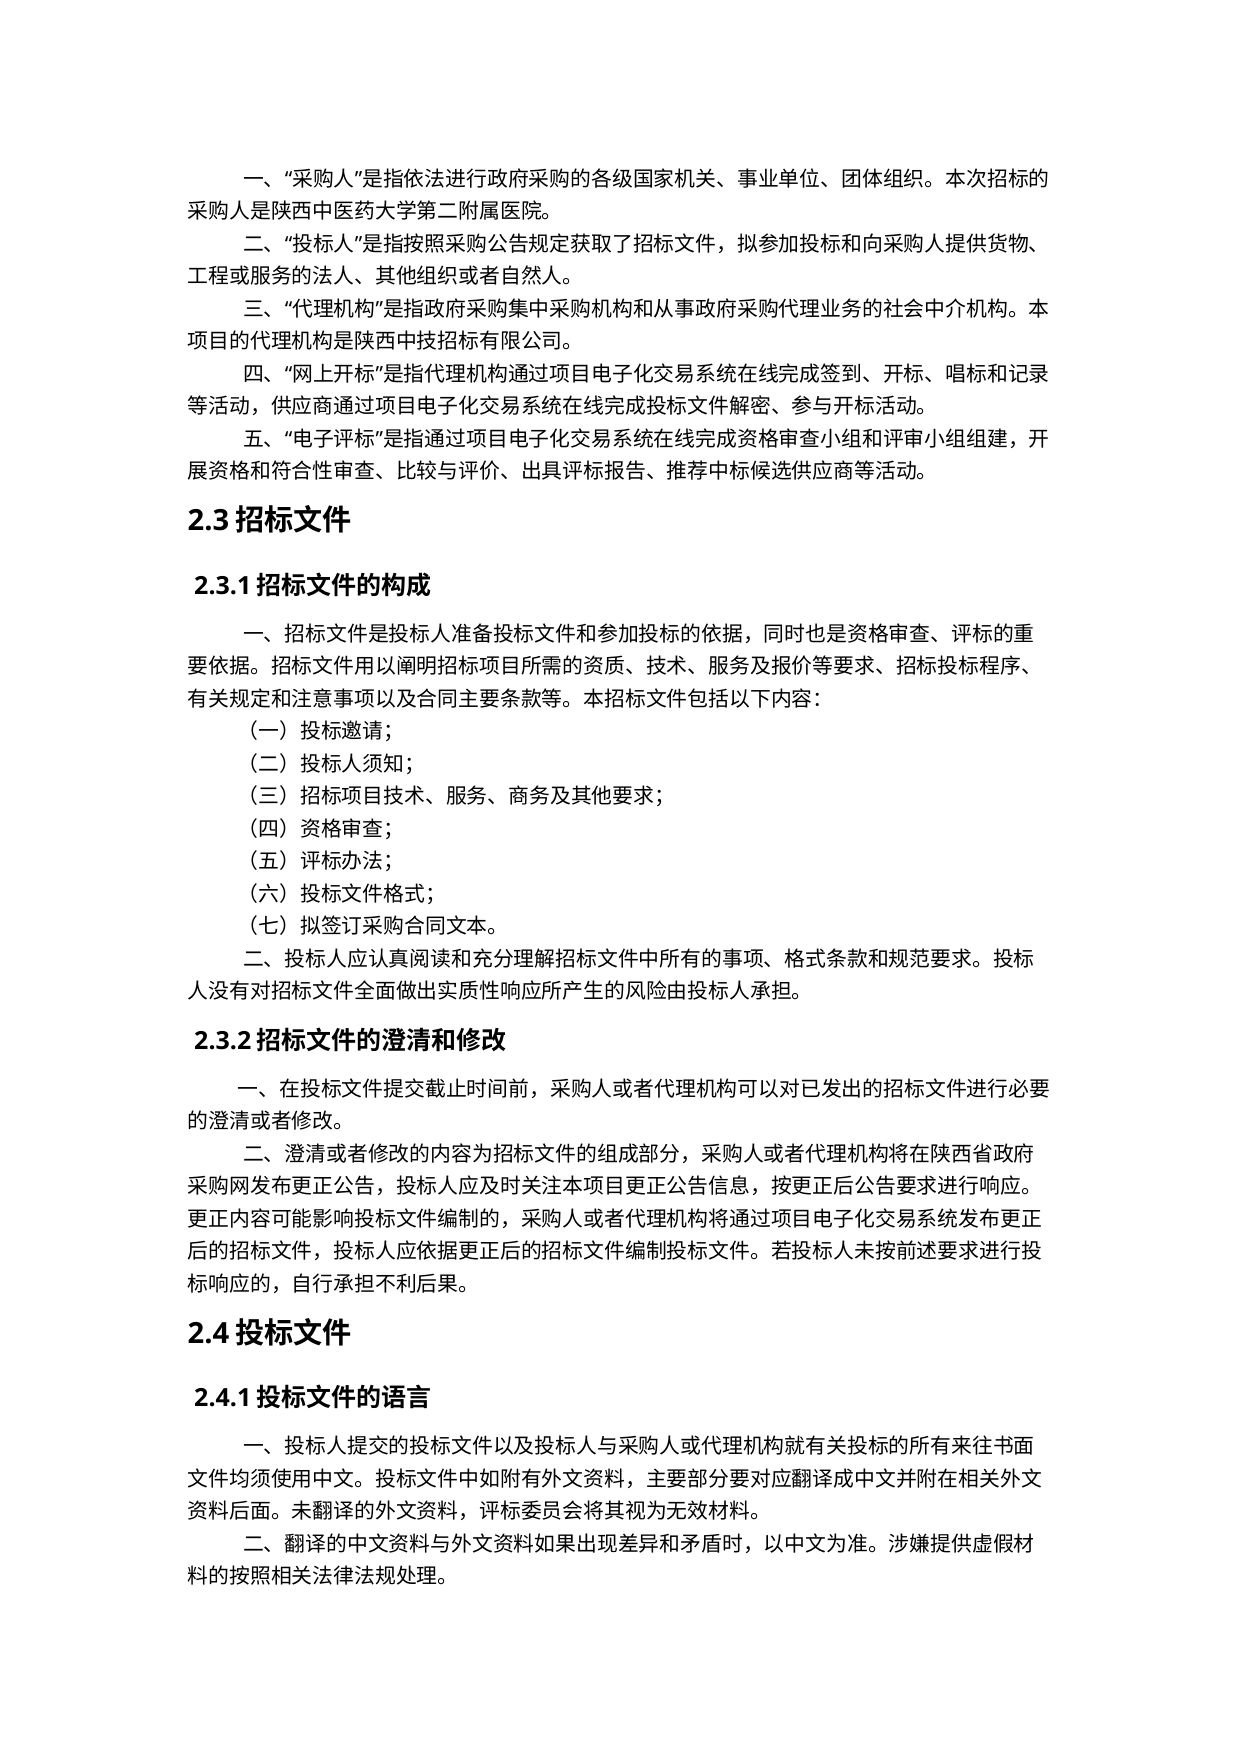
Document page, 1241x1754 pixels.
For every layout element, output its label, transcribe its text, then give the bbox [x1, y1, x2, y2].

text 2.3.1招标文件的构成 [187, 552, 1053, 617]
text （五）评标办法； [187, 844, 1053, 877]
text 一、投标人提交的投标文件以及投标人与采购人或代理机构就有关投标的所有来往书面文件均须使用中文。投标文件中如附有外文资料，主要部分要对应翻译成中文并附在相关外文资料后面。未翻译的外文资料，评标委员会将其视为无效材料。 [187, 1429, 1053, 1527]
text （六）投标文件格式； [187, 877, 1053, 909]
text 2.3.2招标文件的澄清和修改 [187, 1007, 1053, 1072]
text 一、在投标文件提交截止时间前，采购人或者代理机构可以对已发出的招标文件进行必要的澄清或者修改。 [187, 1072, 1053, 1137]
text 二、“投标人”是指按照采购公告规定获取了招标文件，拟参加投标和向采购人提供货物、工程或服务的法人、其他组织或者自然人。 [187, 227, 1053, 292]
text 五、“电子评标”是指通过项目电子化交易系统在线完成资格审查小组和评审小组组建，开展资格和符合性审查、比较与评价、出具评标报告、推荐中标候选供应商等活动。 [187, 422, 1053, 487]
text 2.4投标文件 [187, 1299, 1053, 1364]
text （三）招标项目技术、服务、商务及其他要求； [187, 779, 1053, 812]
text 三、“代理机构”是指政府采购集中采购机构和从事政府采购代理业务的社会中介机构。本项目的代理机构是陕西中技招标有限公司。 [187, 292, 1053, 357]
text （二）投标人须知； [187, 747, 1053, 779]
text 二、投标人应认真阅读和充分理解招标文件中所有的事项、格式条款和规范要求。投标人没有对招标文件全面做出实质性响应所产生的风险由投标人承担。 [187, 942, 1053, 1007]
text 一、招标文件是投标人准备投标文件和参加投标的依据，同时也是资格审查、评标的重要依据。招标文件用以阐明招标项目所需的资质、技术、服务及报价等要求、招标投标程序、有关规定和注意事项以及合同主要条款等。本招标文件包括以下内容： [187, 617, 1053, 714]
text （七）拟签订采购合同文本。 [187, 909, 1053, 942]
text 2.4.1投标文件的语言 [187, 1364, 1053, 1429]
text 二、澄清或者修改的内容为招标文件的组成部分，采购人或者代理机构将在陕西省政府采购网发布更正公告，投标人应及时关注本项目更正公告信息，按更正后公告要求进行响应。更正内容可能影响投标文件编制的，采购人或者代理机构将通过项目电子化交易系统发布更正后的招标文件，投标人应依据更正后的招标文件编制投标文件。若投标人未按前述要求进行投标响应的，自行承担不利后果。 [187, 1137, 1053, 1299]
text （一）投标邀请； [187, 714, 1053, 747]
text 一、“采购人”是指依法进行政府采购的各级国家机关、事业单位、团体组织。本次招标的采购人是陕西中医药大学第二附属医院。 [187, 162, 1053, 227]
text 2.3招标文件 [187, 487, 1053, 552]
text （四）资格审查； [187, 812, 1053, 844]
text 二、翻译的中文资料与外文资料如果出现差异和矛盾时，以中文为准。涉嫌提供虚假材料的按照相关法律法规处理。 [187, 1527, 1053, 1592]
text 四、“网上开标”是指代理机构通过项目电子化交易系统在线完成签到、开标、唱标和记录等活动，供应商通过项目电子化交易系统在线完成投标文件解密、参与开标活动。 [187, 357, 1053, 422]
